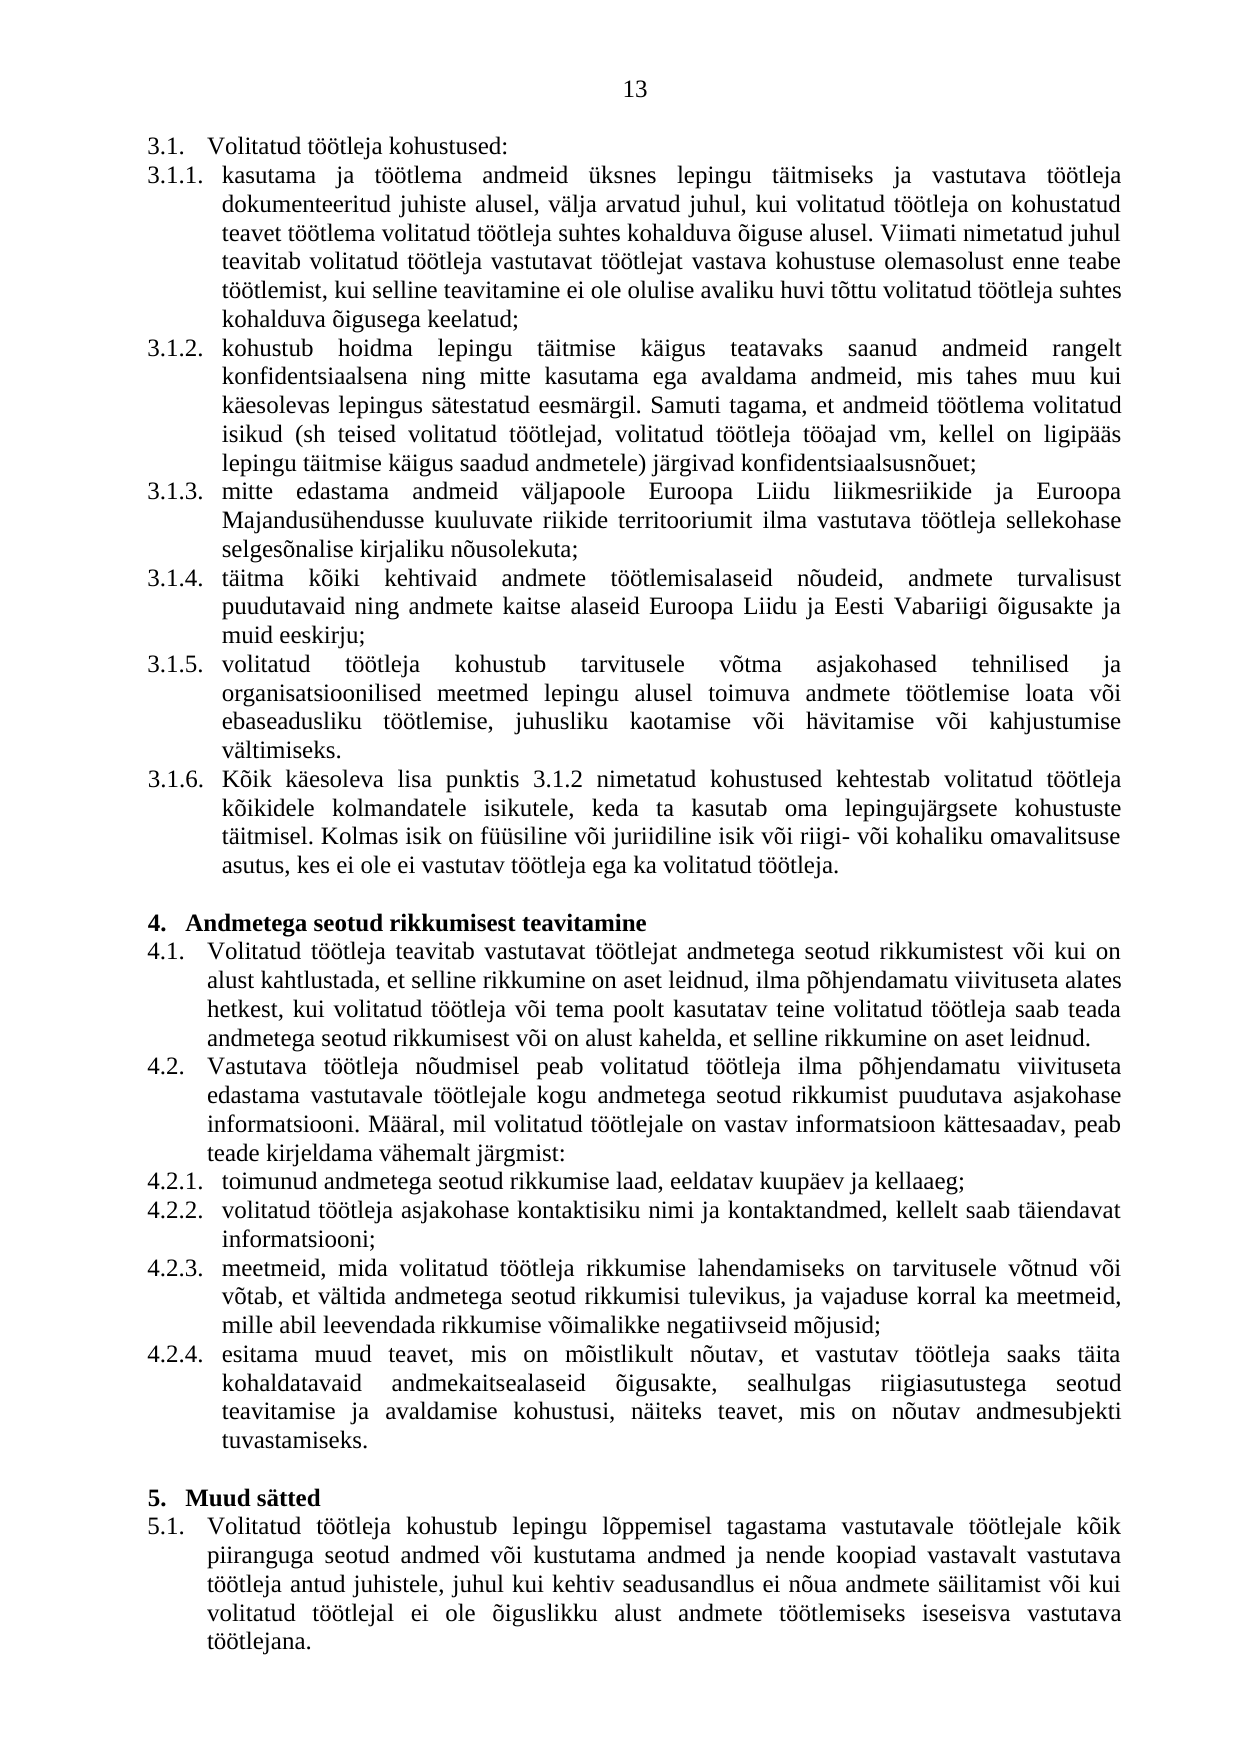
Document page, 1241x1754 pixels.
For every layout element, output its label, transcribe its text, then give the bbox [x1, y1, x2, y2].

list Andmetega seotud rikkumisest teavitamine [148, 908, 1122, 936]
list esitama muud teavet, mis on mõistlikult nõutav, et vastutav töötleja saaks täita kohaldatavaid andmekaitsealaseid õigusakte, sealhulgas riigiasutustega seotud teavitamise ja avaldamise kohustusi, näiteks teavet, mis on nõutav andmesubjekti tuvastamiseks. [147, 1339, 1122, 1454]
list kohustub hoidma lepingu täitmise käigus teatavaks saanud andmeid rangelt konfidentsiaalsena ning mitte kasutama ega avaldama andmeid, mis tahes muu kui käesolevas lepingus sätestatud eesmärgil. Samuti tagama, et andmeid töötlema volitatud isikud (sh teised volitatud töötlejad, volitatud töötleja tööajad vm, kellel on ligipääs lepingu täitmise käigus saadud andmetele) järgivad konfidentsiaalsusnõuet; [147, 333, 1122, 476]
list toimunud andmetega seotud rikkumise laad, eeldatav kuupäev ja kellaaeg; [147, 1166, 1122, 1195]
list Muud sätted [148, 1483, 1122, 1511]
list kasutama ja töötlema andmeid üksnes lepingu täitmiseks ja vastutava töötleja dokumenteeritud juhiste alusel, välja arvatud juhul, kui volitatud töötleja on kohustatud teavet töötlema volitatud töötleja suhtes kohalduva õiguse alusel. Viimati nimetatud juhul teavitab volitatud töötleja vastutavat töötlejat vastava kohustuse olemasolust enne teabe töötlemist, kui selline teavitamine ei ole olulise avaliku huvi tõttu volitatud töötleja suhtes kohalduva õigusega keelatud; [147, 160, 1122, 333]
list volitatud töötleja kohustub tarvitusele võtma asjakohased tehnilised ja organisatsioonilised meetmed lepingu alusel toimuva andmete töötlemise loata või ebaseadusliku töötlemise, juhusliku kaotamise või hävitamise või kahjustumise vältimiseks. [147, 649, 1122, 764]
list täitma kõiki kehtivaid andmete töötlemisalaseid nõudeid, andmete turvalisust puudutavaid ning andmete kaitse alaseid Euroopa Liidu ja Eesti Vabariigi õigusakte ja muid eeskirju; [147, 563, 1122, 649]
list Volitatud töötleja kohustub lepingu lõppemisel tagastama vastutavale töötlejale kõik piiranguga seotud andmed või kustutama andmed ja nende koopiad vastavalt vastutava töötleja antud juhistele, juhul kui kehtiv seadusandlus ei nõua andmete säilitamist või kui volitatud töötlejal ei ole õiguslikku alust andmete töötlemiseks iseseisva vastutava töötlejana. [147, 1511, 1122, 1655]
list volitatud töötleja asjakohase kontaktisiku nimi ja kontaktandmed, kellelt saab täiendavat informatsiooni; [147, 1195, 1122, 1253]
list Volitatud töötleja teavitab vastutavat töötlejat andmetega seotud rikkumistest või kui on alust kahtlustada, et selline rikkumine on aset leidnud, ilma põhjendamatu viivituseta alates hetkest, kui volitatud töötleja või tema poolt kasutatav teine volitatud töötleja saab teada andmetega seotud rikkumisest või on alust kahelda, et selline rikkumine on aset leidnud. [147, 936, 1122, 1051]
list meetmeid, mida volitatud töötleja rikkumise lahendamiseks on tarvitusele võtnud või võtab, et vältida andmetega seotud rikkumisi tulevikus, ja vajaduse korral ka meetmeid, mille abil leevendada rikkumise võimalikke negatiivseid mõjusid; [147, 1253, 1122, 1339]
list Volitatud töötleja kohustused: [147, 131, 1122, 160]
list mitte edastama andmeid väljapoole Euroopa Liidu liikmesriikide ja Euroopa Majandusühendusse kuuluvate riikide territooriumit ilma vastutava töötleja sellekohase selgesõnalise kirjaliku nõusolekuta; [147, 476, 1122, 563]
list Kõik käesoleva lisa punktis 3.1.2 nimetatud kohustused kehtestab volitatud töötleja kõikidele kolmandatele isikutele, keda ta kasutab oma lepingujärgsete kohustuste täitmisel. Kolmas isik on füüsiline või juriidiline isik või riigi- või kohaliku omavalitsuse asutus, kes ei ole ei vastutav töötleja ega ka volitatud töötleja. [148, 764, 1122, 879]
list Vastutava töötleja nõudmisel peab volitatud töötleja ilma põhjendamatu viivituseta edastama vastutavale töötlejale kogu andmetega seotud rikkumist puudutava asjakohase informatsiooni. Määral, mil volitatud töötlejale on vastav informatsioon kättesaadav, peab teade kirjeldama vähemalt järgmist: [147, 1051, 1122, 1166]
